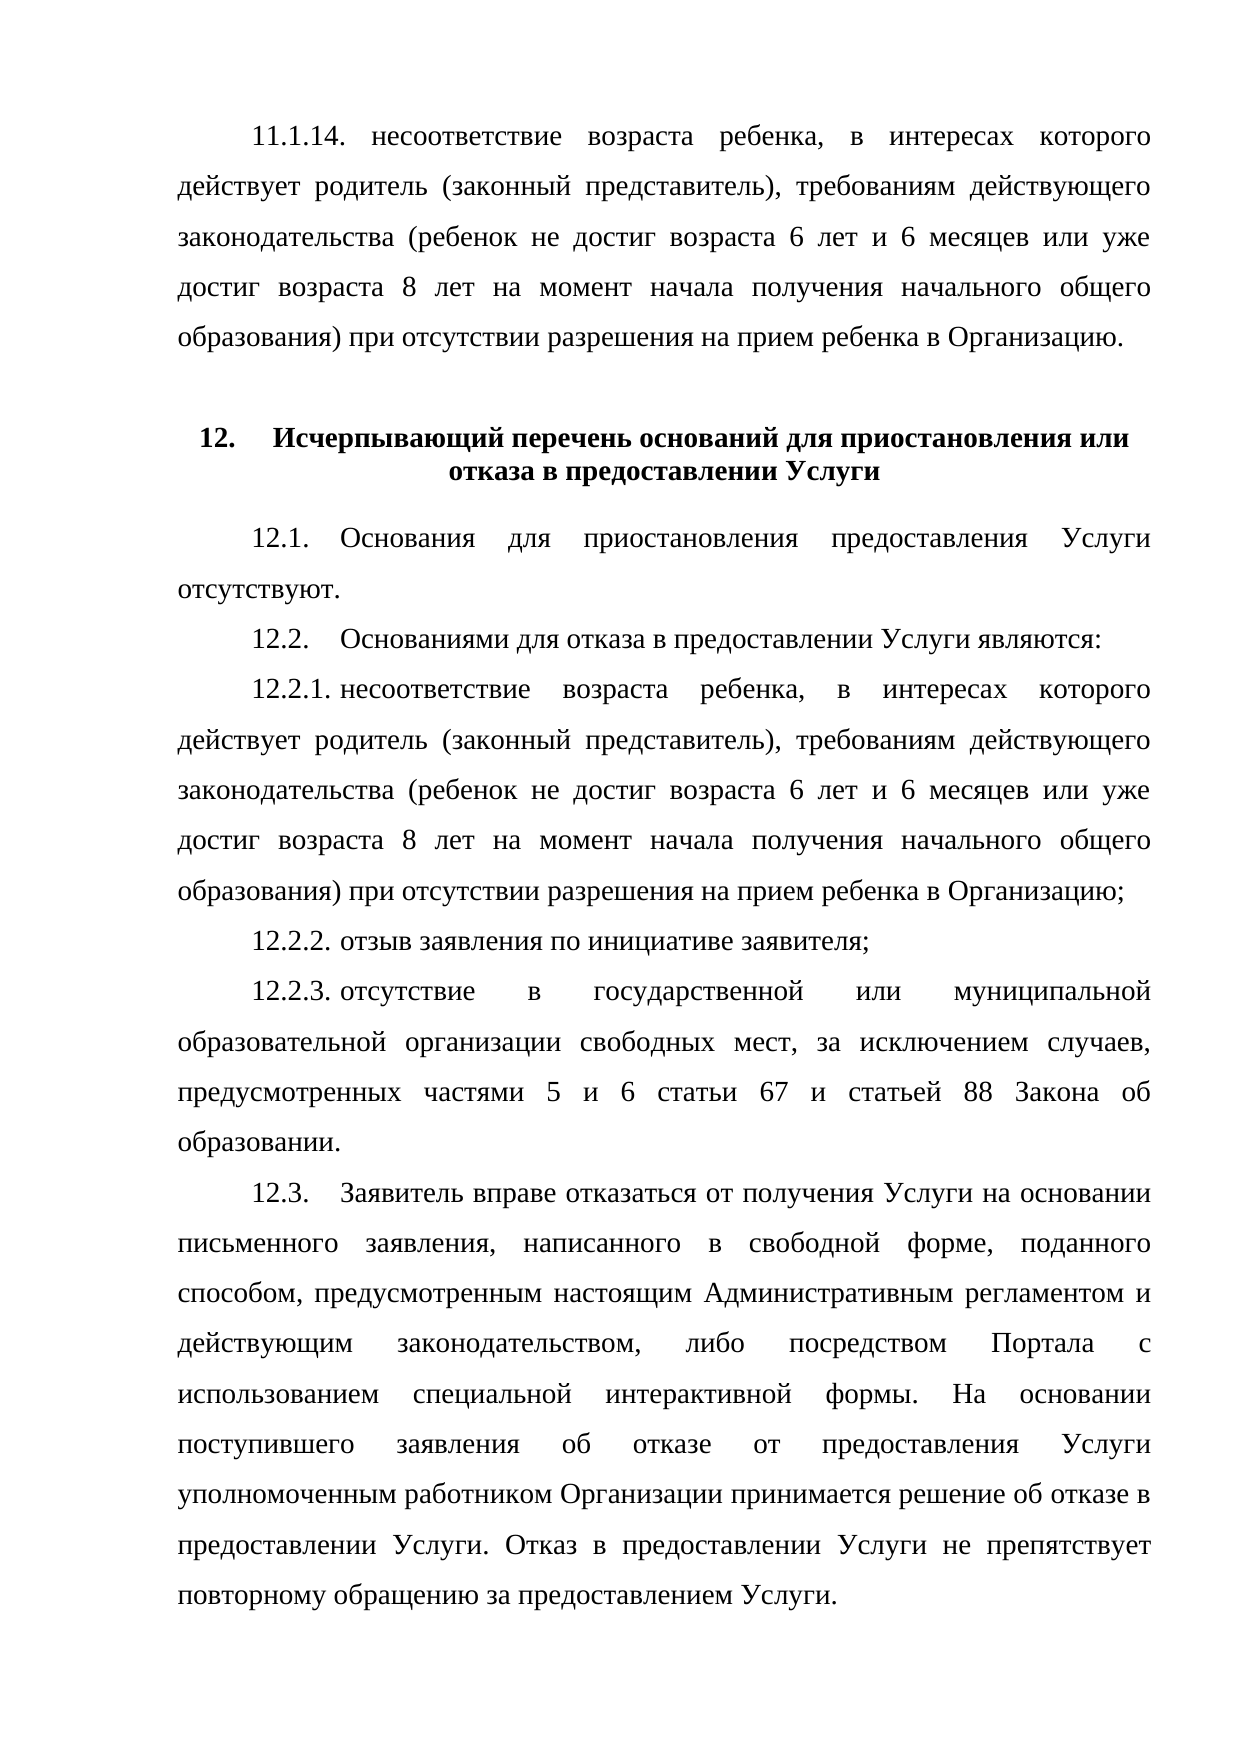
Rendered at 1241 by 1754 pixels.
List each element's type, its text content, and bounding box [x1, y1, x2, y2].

text 12. Исчерпывающий перечень оснований для приостановления или отказа в предоставлении Услуги [177, 420, 1152, 487]
text 12.3. Заявитель вправе отказаться от получения Услуги на основании письменного заявления, написанного в свободной форме, поданного способом, предусмотренным настоящим Административным регламентом и действующим законодательством, либо посредством Портала с использованием специальной интерактивной формы. На основании поступившего заявления об отказе от предоставления Услуги уполномоченным работником Организации принимается решение об отказе в предоставлении Услуги. Отказ в предоставлении Услуги не препятствует повторному обращению за предоставлением Услуги. [177, 1175, 1152, 1611]
text 12.1. Основания для приостановления предоставления Услуги отсутствуют. [177, 521, 1152, 604]
text 12.2.1. несоответствие возраста ребенка, в интересах которого действует родитель (законный представитель), требованиям действующего законодательства (ребенок не достиг возраста 6 лет и 6 месяцев или уже достиг возраста 8 лет на момент начала получения начального общего образования) при отсутствии разрешения на прием ребенка в Организацию; [177, 672, 1152, 906]
text 11.1.14. несоответствие возраста ребенка, в интересах которого действует родитель (законный представитель), требованиям действующего законодательства (ребенок не достиг возраста 6 лет и 6 месяцев или уже достиг возраста 8 лет на момент начала получения начального общего образования) при отсутствии разрешения на прием ребенка в Организацию. [177, 118, 1152, 353]
text 12.2.3. отсутствие в государственной или муниципальной образовательной организации свободных мест, за исключением случаев, предусмотренных частями 5 и 6 статьи 67 и статьей 88 Закона об образовании. [177, 973, 1152, 1158]
text 12.2.2. отзыв заявления по инициативе заявителя; [177, 923, 1152, 957]
text 12.2. Основаниями для отказа в предоставлении Услуги являются: [177, 621, 1152, 655]
